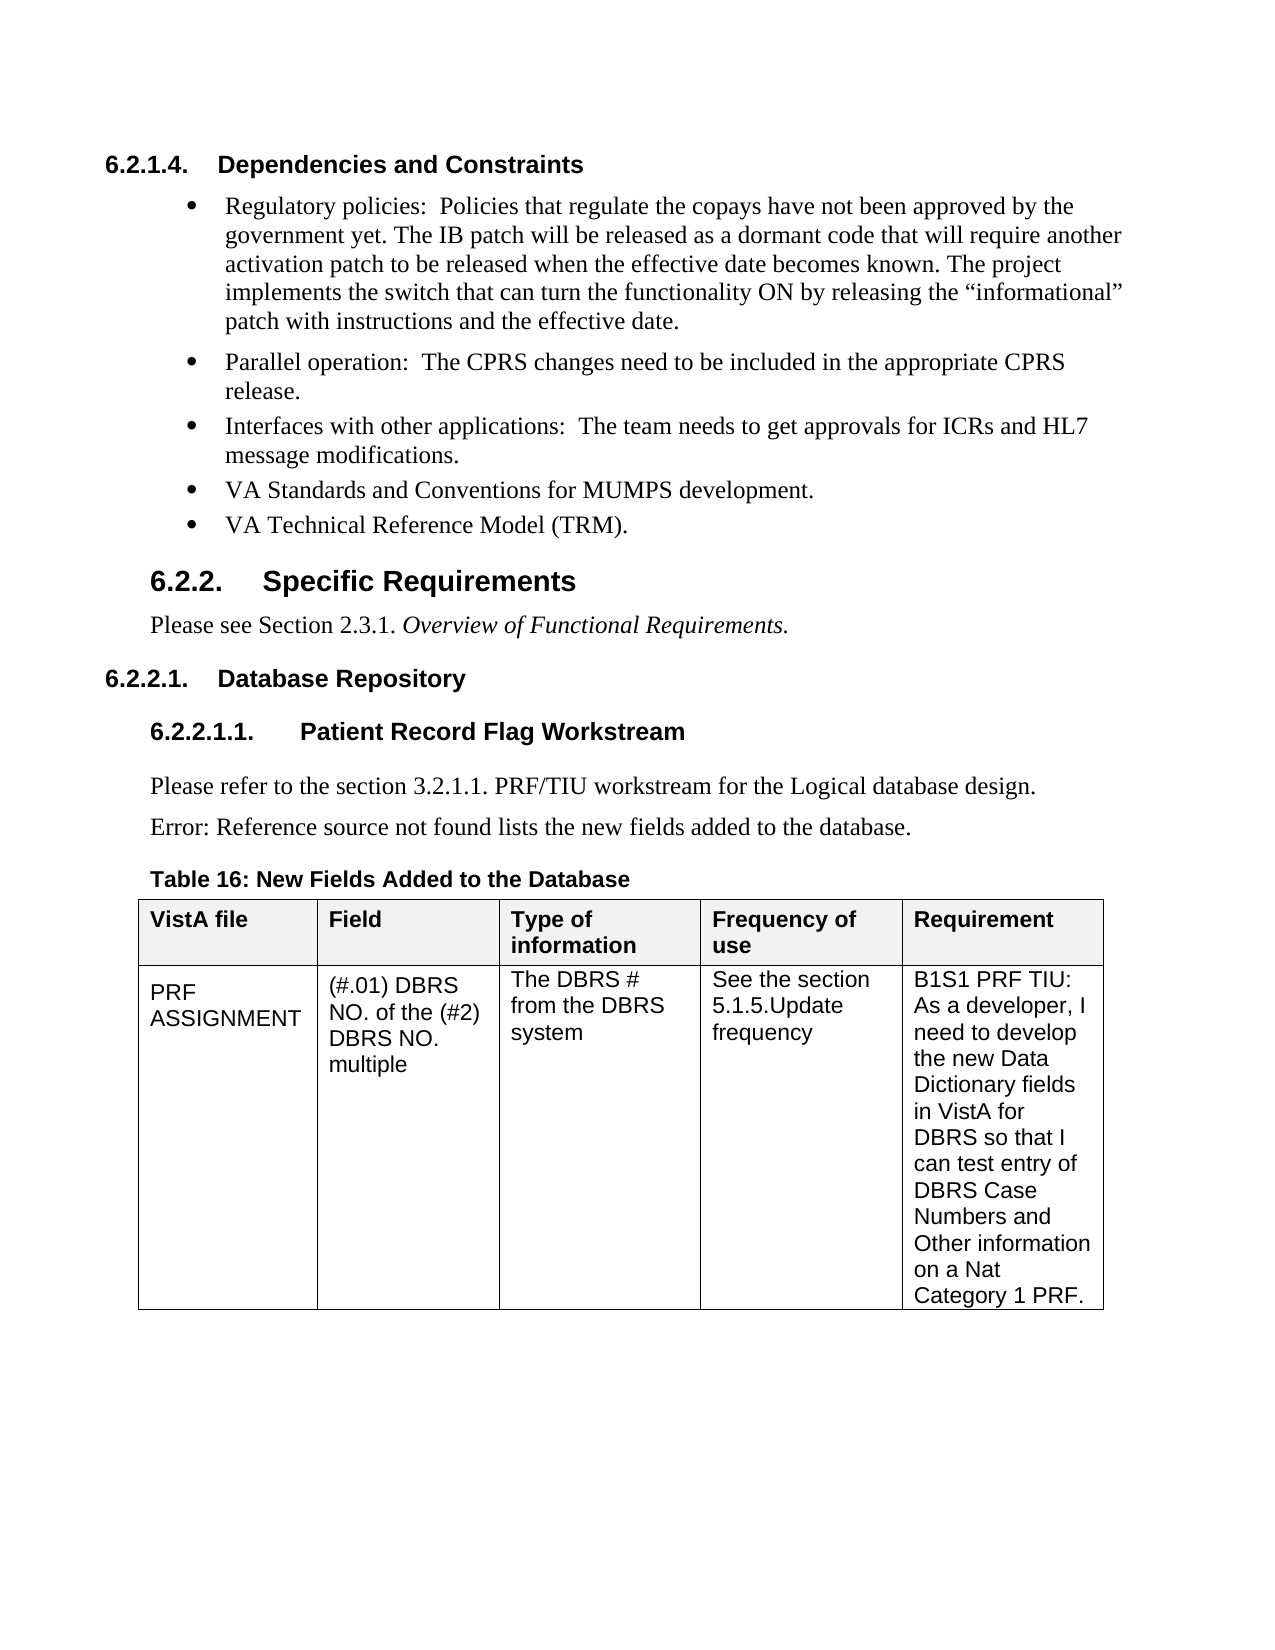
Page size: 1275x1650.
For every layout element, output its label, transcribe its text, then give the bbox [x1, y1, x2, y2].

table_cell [903, 966, 1103, 1308]
text VA Technical Reference Model (TRM). [187, 510, 1125, 539]
table_header Type of information [500, 900, 700, 965]
subtitle Dependencies and Constraints [105, 150, 1125, 179]
list Interfaces with other applications: The team needs to get approvals for ICRs and HL7 message modifications. [187, 411, 1125, 469]
subtitle Specific Requirements [150, 564, 1125, 597]
text Please refer to the section 3.2.1.1. PRF/TIU workstream for the Logical database design. [150, 771, 1125, 800]
list Regulatory policies: Policies that regulate the copays have not been approved by the government yet. The IB patch will be released as a dormant code that will require another activation patch to be released when the effective date becomes known. The project implements the switch that can turn the functionality ON by releasing the “informational” patch with instructions and the effective date. [187, 191, 1125, 335]
list Parallel operation: The CPRS changes need to be included in the appropriate CPRS release. [187, 347, 1125, 405]
table_header VistA file [139, 900, 317, 965]
table_header Requirement [903, 900, 1103, 965]
text VA Standards and Conventions for MUMPS development. [187, 475, 1125, 504]
subtitle Patient Record Flag Workstream [150, 717, 1125, 746]
table_header Field [318, 900, 499, 965]
text Please see Section 2.3.1. Overview of Functional Requirements. [150, 610, 1125, 638]
table_cell The DBRS # from the DBRS system [500, 966, 700, 1308]
table_cell (#.01) DBRS NO. of the (#2) DBRS NO. multiple [318, 966, 499, 1308]
subtitle Database Repository [105, 663, 1125, 692]
table_cell PRF ASSIGNMENT [139, 966, 317, 1308]
table_cell See the section 5.1.5.Update frequency [701, 966, 902, 1308]
table_header Frequency of use [701, 900, 902, 965]
